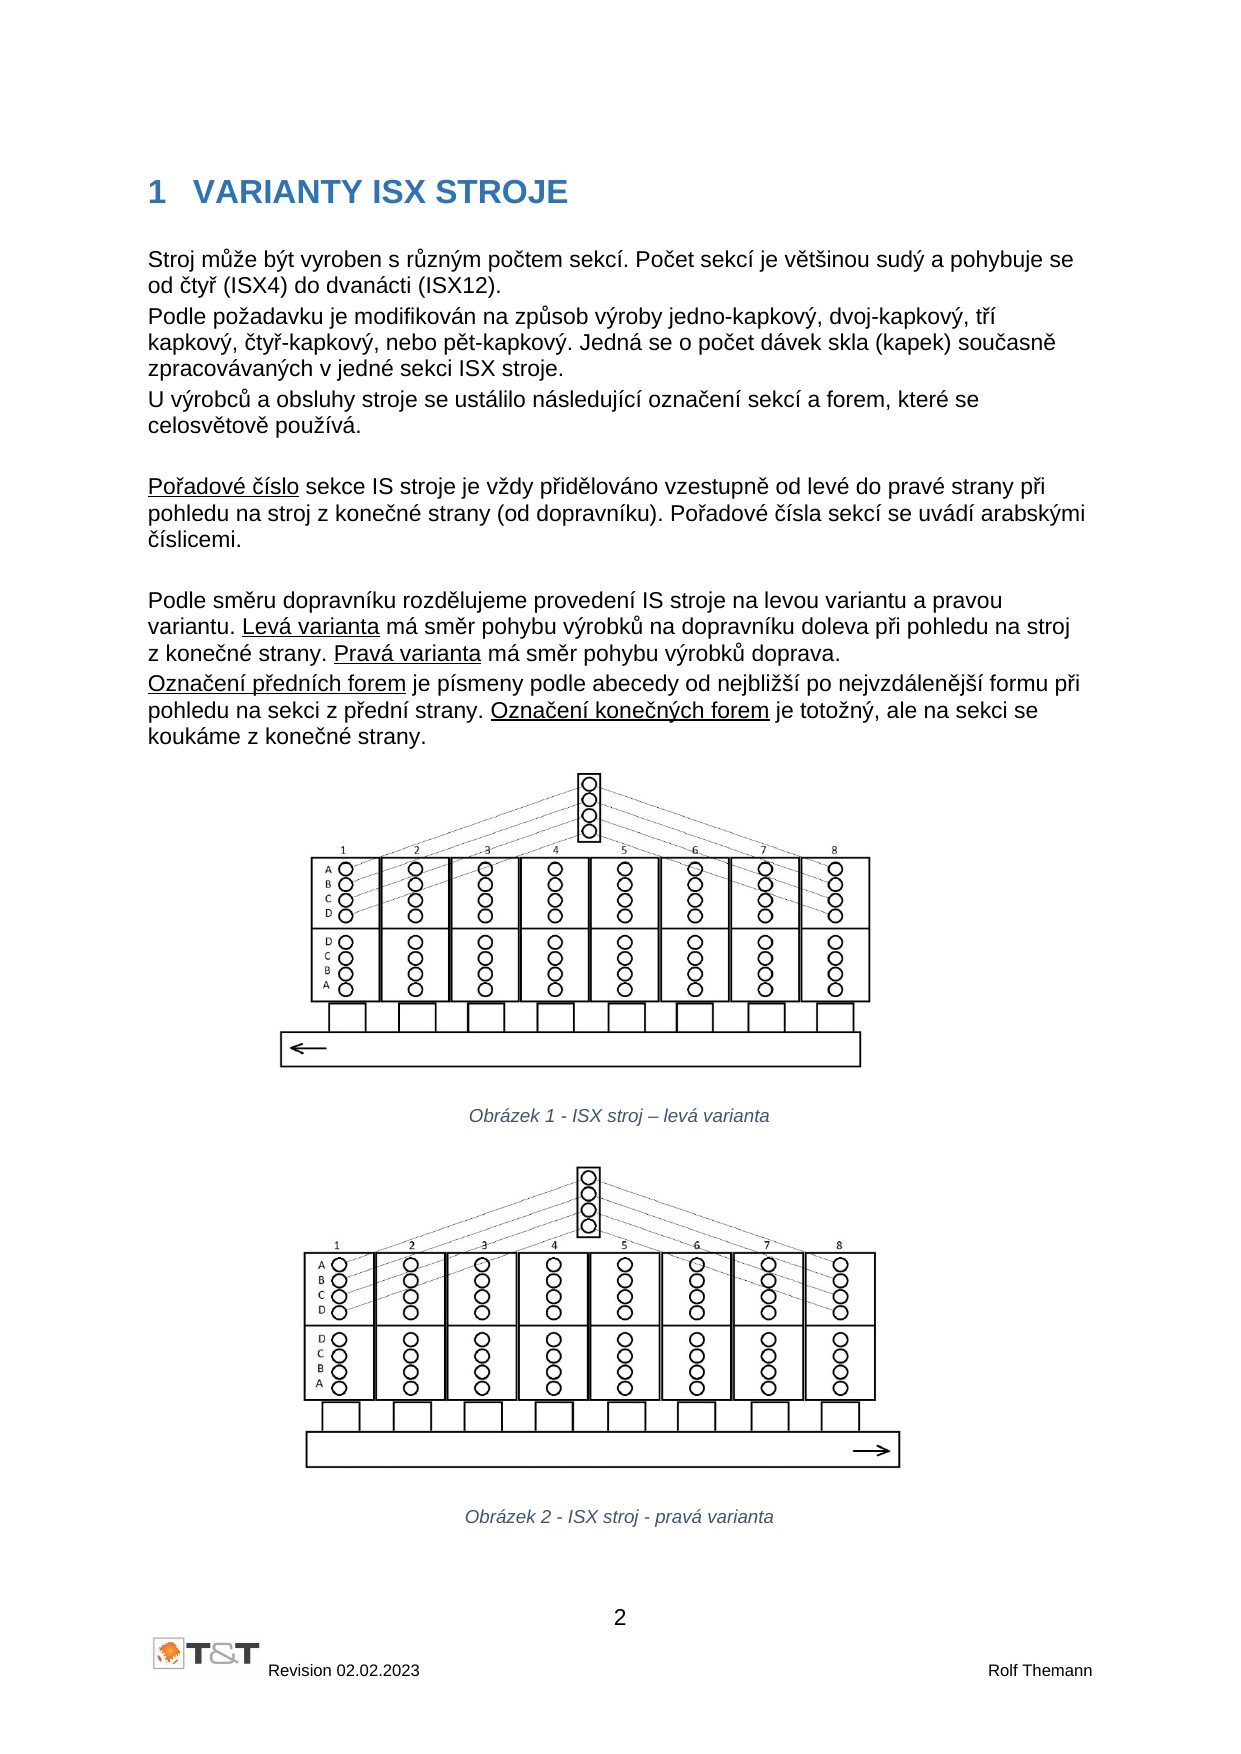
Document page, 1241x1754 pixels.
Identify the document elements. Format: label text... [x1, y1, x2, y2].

picture [271, 1146, 969, 1502]
text Označení předních forem je písmeny podle abecedy od nejbližší po nejvzdálenější formu při pohledu na sekci z přední strany. Označení konečných forem je totožný, ale na sekci se koukáme z konečné strany. [148, 670, 1093, 749]
text Podle směru dopravníku rozdělujeme provedení IS stroje na levou variantu a pravou variantu. Levá varianta má směr pohybu výrobků na dopravníku doleva při pohledu na stroj z konečné strany. Pravá varianta má směr pohybu výrobků doprava. [148, 587, 1093, 666]
picture [279, 753, 961, 1101]
text Stroj může být vyroben s různým počtem sekcí. Počet sekcí je většinou sudý a pohybuje se od čtyř (ISX4) do dvanácti (ISX12). [148, 246, 1093, 298]
picture [147, 1630, 264, 1677]
text Obrázek 1 - ISX stroj – levá varianta [148, 1104, 1093, 1126]
text U výrobců a obsluhy stroje se ustálilo následující označení sekcí a forem, které se celosvětově používá. [148, 386, 1093, 438]
subtitle VARIANTY ISX STROJE [148, 173, 1093, 211]
text Podle požadavku je modifikován na způsob výroby jedno-kapkový, dvoj-kapkový, tří kapkový, čtyř-kapkový, nebo pět-kapkový. Jedná se o počet dávek skla (kapek) současně zpracovávaných v jedné sekci ISX stroje. [148, 303, 1093, 382]
text Pořadové číslo sekce IS stroje je vždy přidělováno vzestupně od levé do pravé strany při pohledu na stroj z konečné strany (od dopravníku). Pořadové čísla sekcí se uvádí arabskými číslicemi. [148, 473, 1093, 552]
text Obrázek 2 - ISX stroj - pravá varianta [148, 1506, 1093, 1527]
